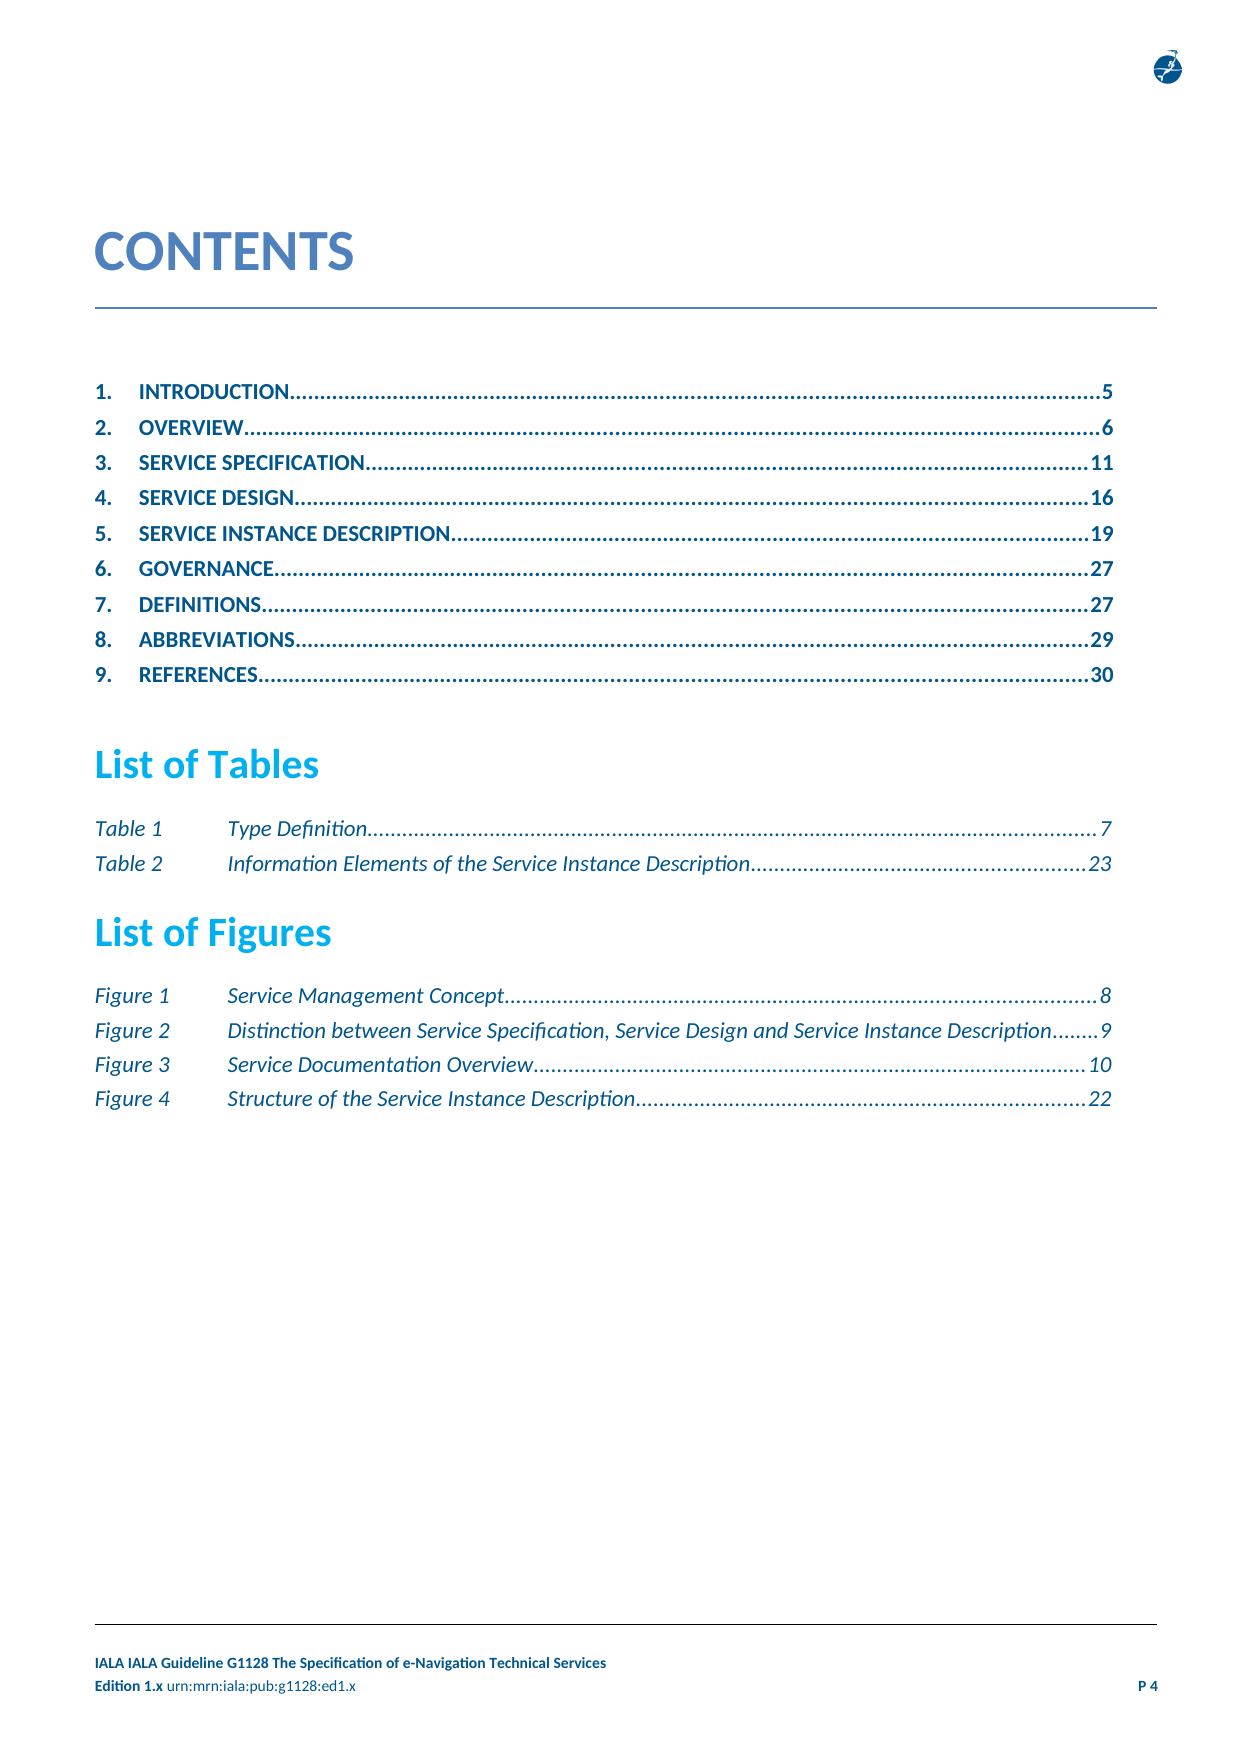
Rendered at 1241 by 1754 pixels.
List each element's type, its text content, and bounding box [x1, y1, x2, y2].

text Figure 4 Structure of the Service Instance Description 22 [94, 1084, 1113, 1112]
text 2. OVERVIEW 6 [94, 409, 1113, 441]
text 1. INTRODUCTION 5 [94, 374, 1113, 405]
text Table 2 Information Elements of the Service Instance Description 23 [94, 849, 1113, 877]
text 8. Abbreviations 29 [94, 622, 1113, 653]
text 6. GOVERNANCE 27 [94, 551, 1113, 582]
text Table 1 Type Definition 7 [94, 814, 1113, 842]
text 5. SERVICE INSTANCE Description 19 [94, 516, 1113, 547]
text Figure 1 Service Management Concept 8 [94, 982, 1113, 1010]
text 4. SERVICE DESIGN 16 [94, 480, 1113, 511]
text 7. DEFINITIONS 27 [94, 586, 1113, 618]
text 9. REFERENCES 30 [94, 657, 1113, 688]
picture [1120, 0, 1241, 119]
text Figure 2 Distinction between Service Specification, Service Design and Service Instance Description 9 [94, 1016, 1113, 1044]
text 3. SERVICE SPECIFICATION 11 [94, 445, 1113, 476]
list List of Figures [94, 906, 1157, 957]
text Figure 3 Service Documentation Overview 10 [94, 1050, 1113, 1078]
list List of Tables [94, 738, 1157, 789]
